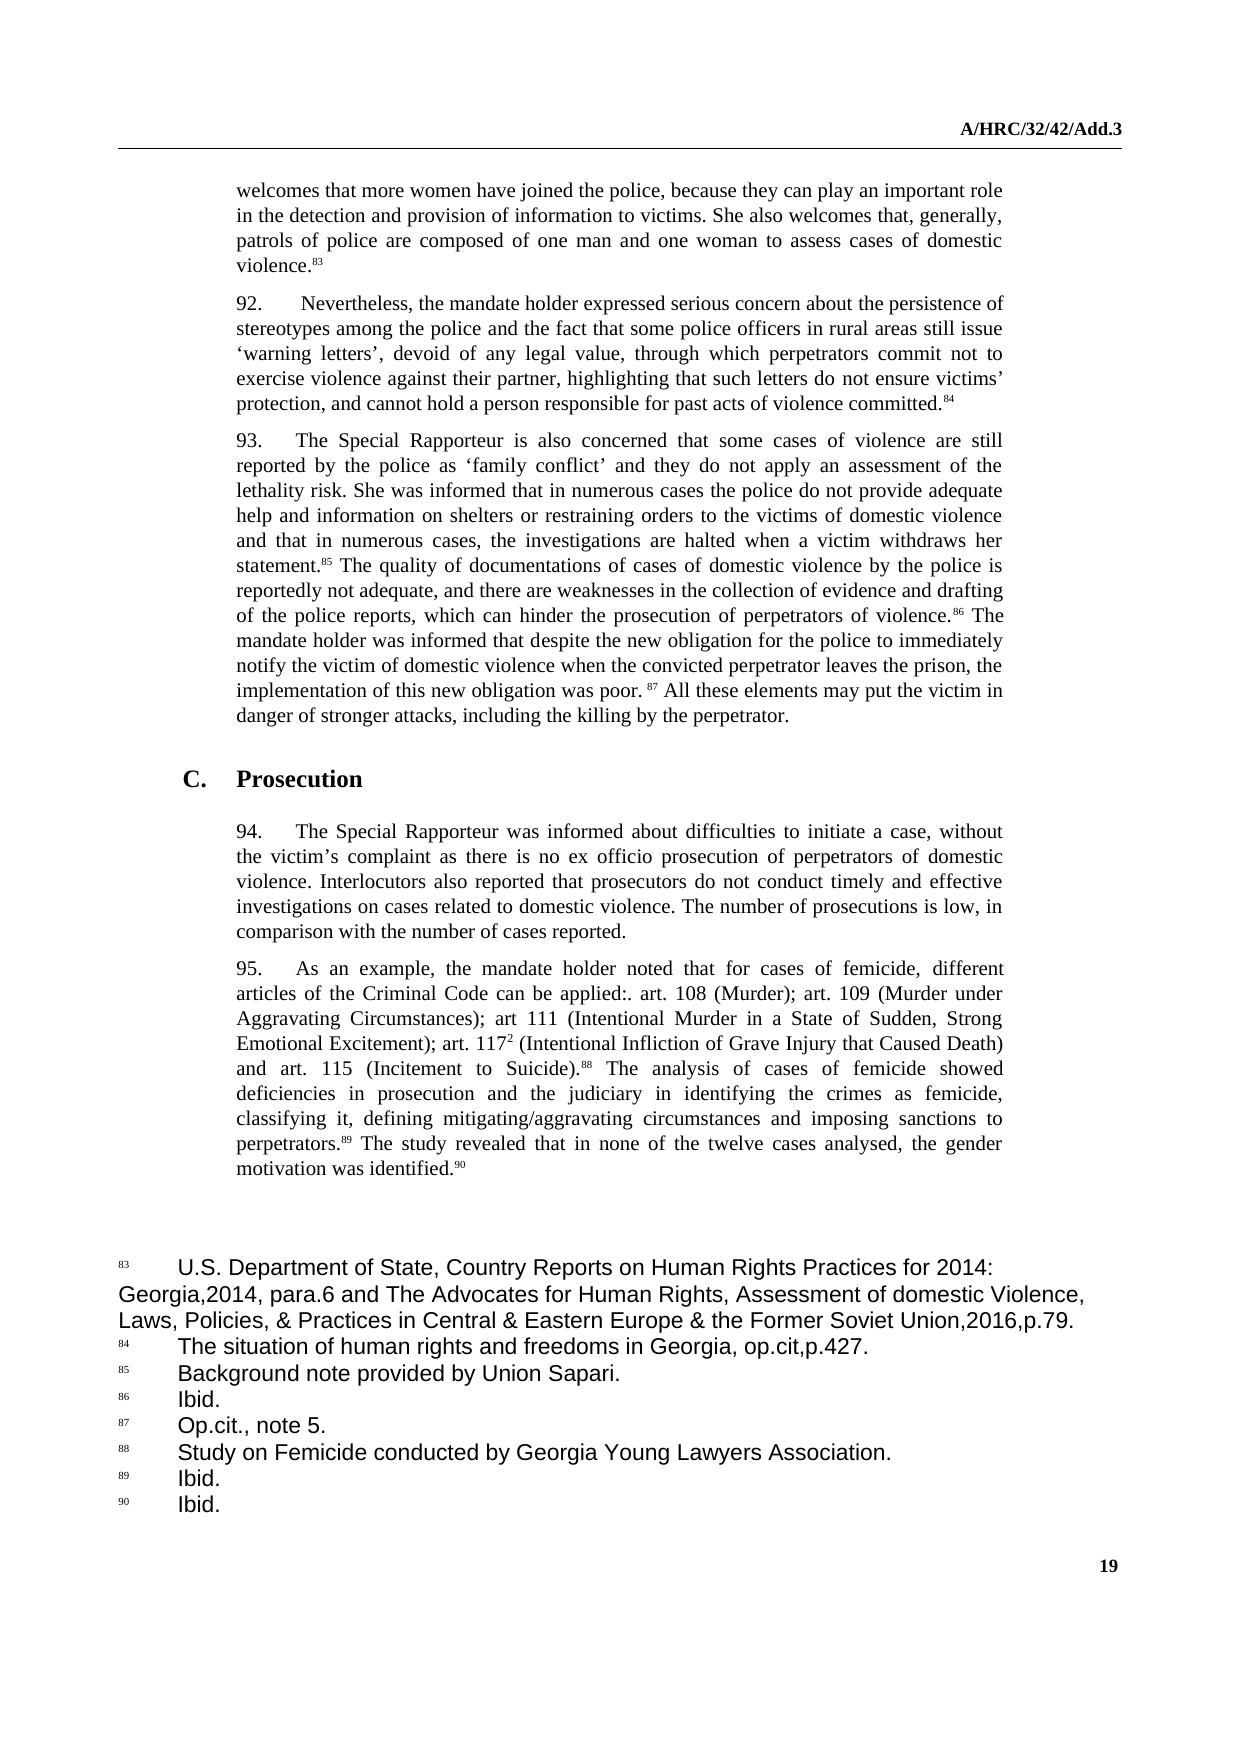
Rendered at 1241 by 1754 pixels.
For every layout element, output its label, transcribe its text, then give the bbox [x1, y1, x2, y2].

text C. Prosecution [118, 765, 1004, 793]
text 92. Nevertheless, the mandate holder expressed serious concern about the persistence of stereotypes among the police and the fact that some police officers in rural areas still issue ‘warning letters’, devoid of any legal value, through which perpetrators commit not to exercise violence against their partner, highlighting that such letters do not ensure victims’ protection, and cannot hold a person responsible for past acts of violence committed. [236, 290, 1004, 415]
text 94. The Special Rapporteur was informed about difficulties to initiate a case, without the victim’s complaint as there is no ex officio prosecution of perpetrators of domestic violence. Interlocutors also reported that prosecutors do not conduct timely and effective investigations on cases related to domestic violence. The number of prosecutions is low, in comparison with the number of cases reported. [236, 818, 1004, 943]
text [236, 177, 1004, 277]
text 93. The Special Rapporteur is also concerned that some cases of violence are still reported by the police as ‘family conflict’ and they do not apply an assessment of the lethality risk. She was informed that in numerous cases the police do not provide adequate help and information on shelters or restraining orders to the victims of domestic violence and that in numerous cases, the investigations are halted when a victim withdraws her statement. The quality of documentations of cases of domestic violence by the police is reportedly not adequate, and there are weaknesses in the collection of evidence and drafting of the police reports, which can hinder the prosecution of perpetrators of violence. The mandate holder was informed that despite the new obligation for the police to immediately notify the victim of domestic violence when the convicted perpetrator leaves the prison, the implementation of this new obligation was poor. All these elements may put the victim in danger of stronger attacks, including the killing by the perpetrator. [236, 427, 1004, 727]
text 95. As an example, the mandate holder noted that for cases of femicide, different articles of the Criminal Code can be applied:. art. 108 (Murder); art. 109 (Murder under Aggravating Circumstances); art 111 (Intentional Murder in a State of Sudden, Strong Emotional Excitement); art. 1172 (Intentional Infliction of Grave Injury that Caused Death) and art. 115 (Incitement to Suicide). The analysis of cases of femicide showed deficiencies in prosecution and the judiciary in identifying the crimes as femicide, classifying it, defining mitigating/aggravating circumstances and imposing sanctions to perpetrators. The study revealed that in none of the twelve cases analysed, the gender motivation was identified. [236, 955, 1004, 1180]
